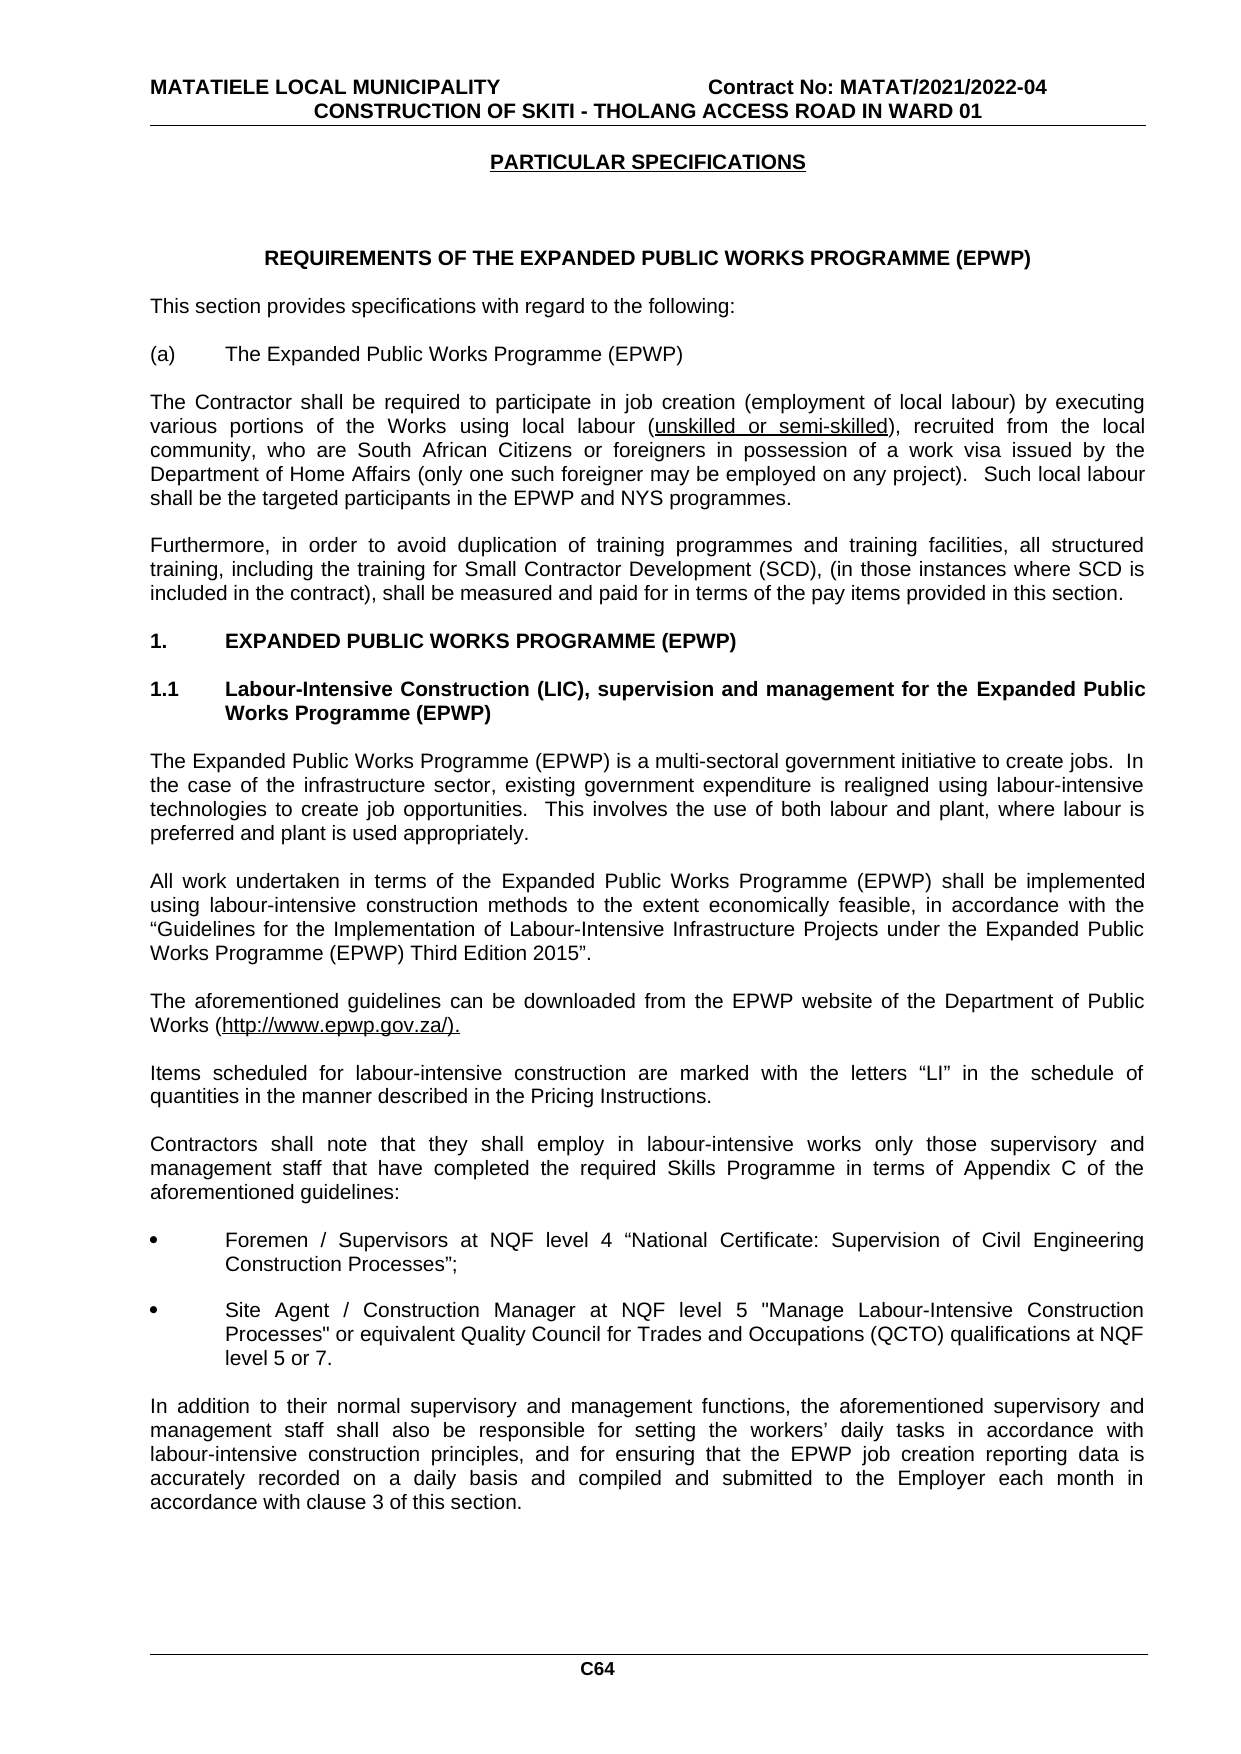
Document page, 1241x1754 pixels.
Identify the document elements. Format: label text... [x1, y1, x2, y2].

text The Contractor shall be required to participate in job creation (employment of local labour) by executing various portions of the Works using local labour (unskilled or semi-skilled), recruited from the local community, who are South African Citizens or foreigners in possession of a work visa issued by the Department of Home Affairs (only one such foreigner may be employed on any project). Such local labour shall be the targeted participants in the EPWP and NYS programmes. [150, 389, 1146, 509]
text Items scheduled for labour-intensive construction are marked with the letters “LI” in the schedule of quantities in the manner described in the Pricing Instructions. [150, 1060, 1146, 1108]
text Furthermore, in order to avoid duplication of training programmes and training facilities, all structured training, including the training for Small Contractor Development (SCD), (in those instances where SCD is included in the contract), shall be measured and paid for in terms of the pay items provided in this section. [150, 533, 1146, 605]
text All work undertaken in terms of the Expanded Public Works Programme (EPWP) shall be implemented using labour-intensive construction methods to the extent economically feasible, in accordance with the “Guidelines for the Implementation of Labour-Intensive Infrastructure Projects under the Expanded Public Works Programme (EPWP) Third Edition 2015”. [150, 869, 1146, 964]
text The Expanded Public Works Programme (EPWP) is a multi-sectoral government initiative to create jobs. In the case of the infrastructure sector, existing government expenditure is realigned using labour-intensive technologies to create job opportunities. This involves the use of both labour and plant, where labour is preferred and plant is used appropriately. [150, 749, 1146, 845]
text REQUIREMENTS OF THE EXPANDED PUBLIC WORKS PROGRAMME (EPWP) [150, 246, 1146, 270]
text This section provides specifications with regard to the following: [150, 294, 1146, 318]
text PARTICULAR SPECIFICATIONS [150, 150, 1146, 174]
text 1. Expanded Public Works Programme (EPWP) [150, 629, 1146, 653]
text (a) The Expanded Public Works Programme (EPWP) [150, 342, 1146, 366]
list Site Agent / Construction Manager at NQF level 5 "Manage Labour-Intensive Construction Processes" or equivalent Quality Council for Trades and Occupations (QCTO) qualifications at NQF level 5 or 7. [150, 1298, 1146, 1370]
text Contractors shall note that they shall employ in labour-intensive works only those supervisory and management staff that have completed the required Skills Programme in terms of Appendix C of the aforementioned guidelines: [150, 1132, 1146, 1204]
text In addition to their normal supervisory and management functions, the aforementioned supervisory and management staff shall also be responsible for setting the workers’ daily tasks in accordance with labour-intensive construction principles, and for ensuring that the EPWP job creation reporting data is accurately recorded on a daily basis and compiled and submitted to the Employer each month in accordance with clause 3 of this section. [150, 1394, 1146, 1513]
list Foremen / Supervisors at NQF level 4 “National Certificate: Supervision of Civil Engineering Construction Processes”; [150, 1228, 1146, 1276]
text 1.1 Labour-Intensive Construction (LIC), supervision and management for the Expanded Public Works Programme (EPWP) [150, 677, 1146, 725]
text The aforementioned guidelines can be downloaded from the EPWP website of the Department of Public Works (http://www.epwp.gov.za/). [150, 988, 1146, 1036]
